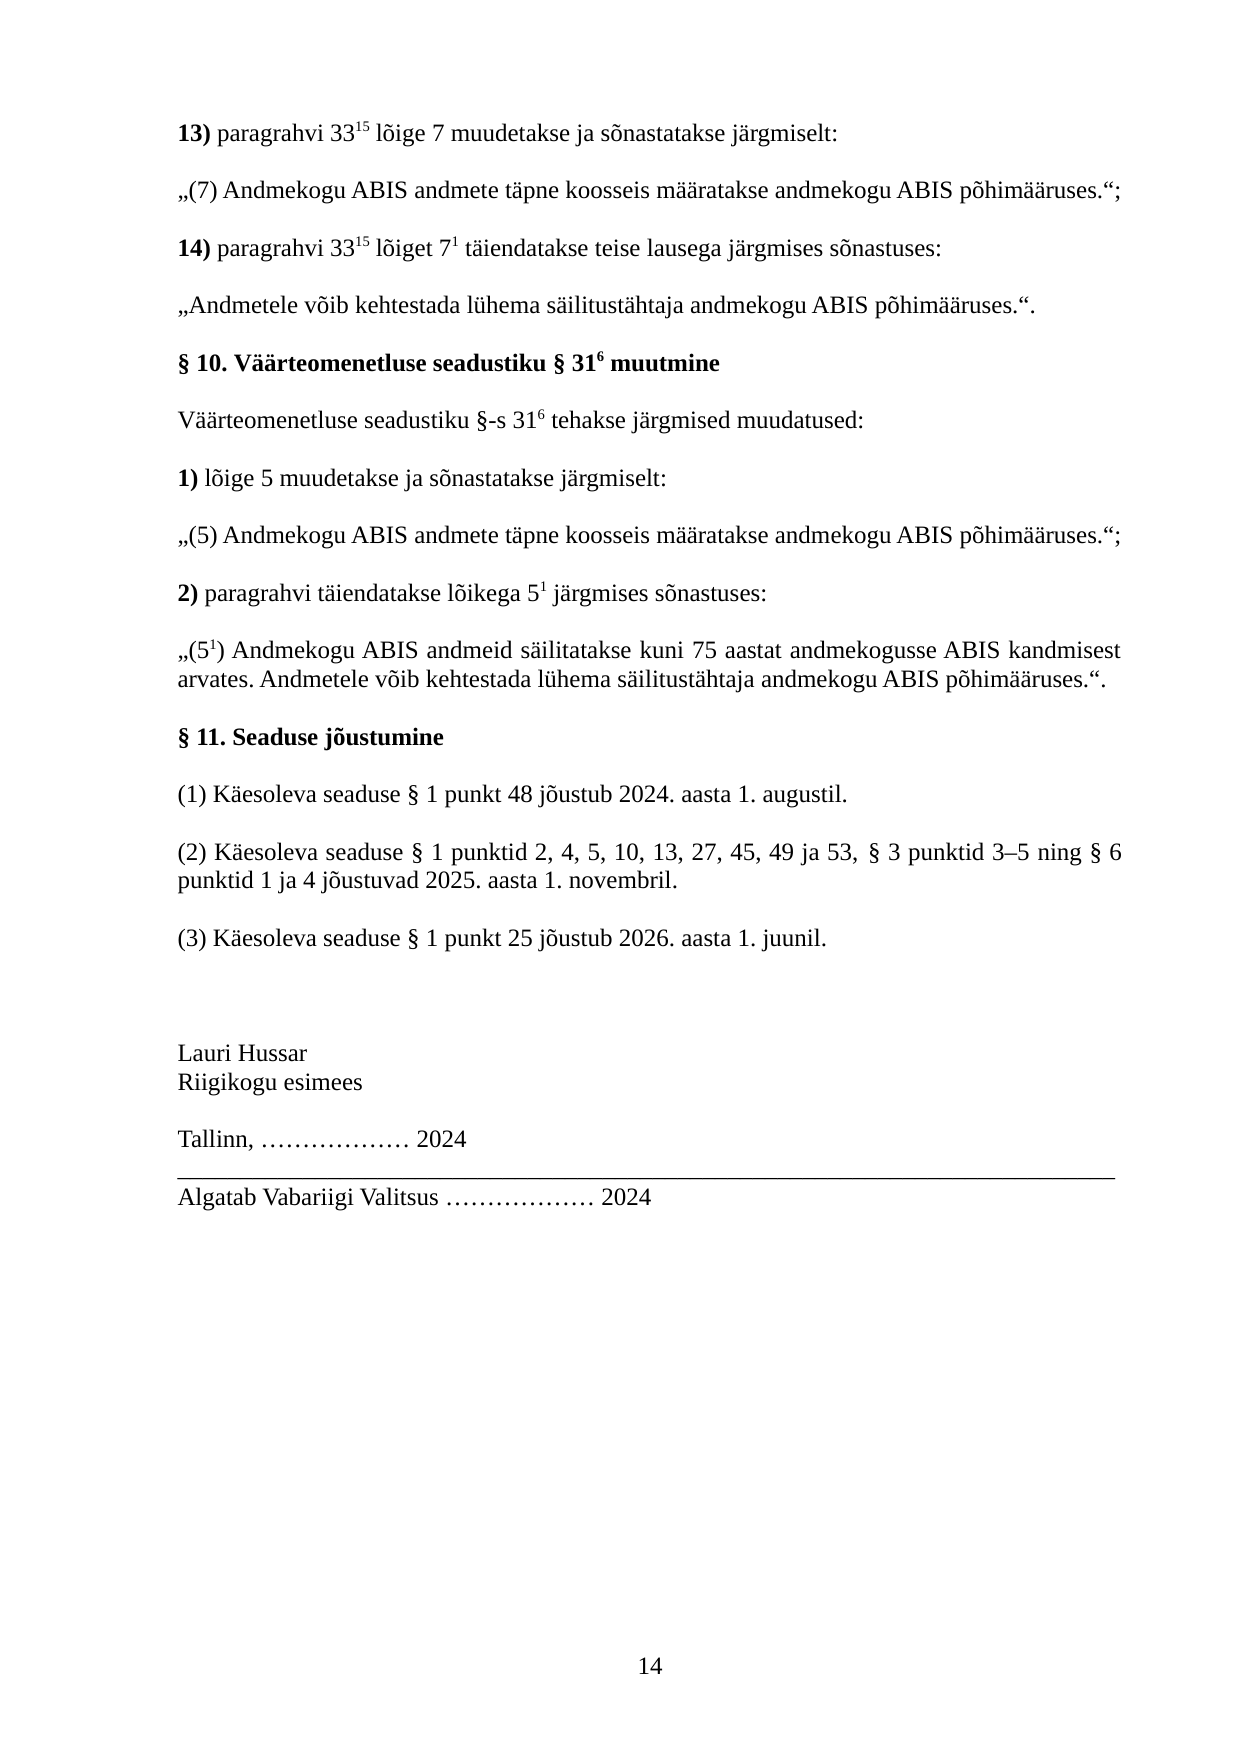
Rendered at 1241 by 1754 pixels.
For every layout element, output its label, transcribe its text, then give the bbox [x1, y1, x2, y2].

text Lauri Hussar [177, 1038, 1122, 1067]
text ___________________________________________________________________________ [177, 1153, 1122, 1182]
text Algatab Vabariigi Valitsus ……………… 2024 [177, 1182, 1122, 1211]
text Väärteomenetluse seadustiku §-s 316 tehakse järgmised muudatused: [177, 406, 1122, 434]
text (3) Käesoleva seaduse § 1 punkt 25 jõustub 2026. aasta 1. juunil. [177, 923, 1122, 952]
text (2) Käesoleva seaduse § 1 punktid 2, 4, 5, 10, 13, 27, 45, 49 ja 53, § 3 punktid 3–5 ning § 6 punktid 1 ja 4 jõustuvad 2025. aasta 1. novembril. [177, 837, 1122, 894]
text 13) paragrahvi 3315 lõige 7 muudetakse ja sõnastatakse järgmiselt: [177, 118, 1122, 147]
text § 11. Seaduse jõustumine [177, 722, 1122, 751]
text Tallinn, ……………… 2024 [177, 1124, 1122, 1153]
text (1) Käesoleva seaduse § 1 punkt 48 jõustub 2024. aasta 1. augustil. [177, 779, 1122, 808]
text „(51) Andmekogu ABIS andmeid säilitatakse kuni 75 aastat andmekogusse ABIS kandmisest arvates. Andmetele võib kehtestada lühema säilitustähtaja andmekogu ABIS põhimääruses.“. [177, 636, 1122, 693]
text „(7) Andmekogu ABIS andmete täpne koosseis määratakse andmekogu ABIS põhimääruses.“; [177, 176, 1122, 204]
text 2) paragrahvi täiendatakse lõikega 51 järgmises sõnastuses: [177, 578, 1122, 607]
text 14) paragrahvi 3315 lõiget 71 täiendatakse teise lausega järgmises sõnastuses: [177, 233, 1122, 262]
text „(5) Andmekogu ABIS andmete täpne koosseis määratakse andmekogu ABIS põhimääruses.“; [177, 521, 1122, 549]
text § 10. Väärteomenetluse seadustiku § 316 muutmine [177, 348, 1122, 377]
text Riigikogu esimees [177, 1067, 1122, 1096]
text „Andmetele võib kehtestada lühema säilitustähtaja andmekogu ABIS põhimääruses.“. [177, 291, 1122, 319]
text 1) lõige 5 muudetakse ja sõnastatakse järgmiselt: [177, 463, 1122, 492]
